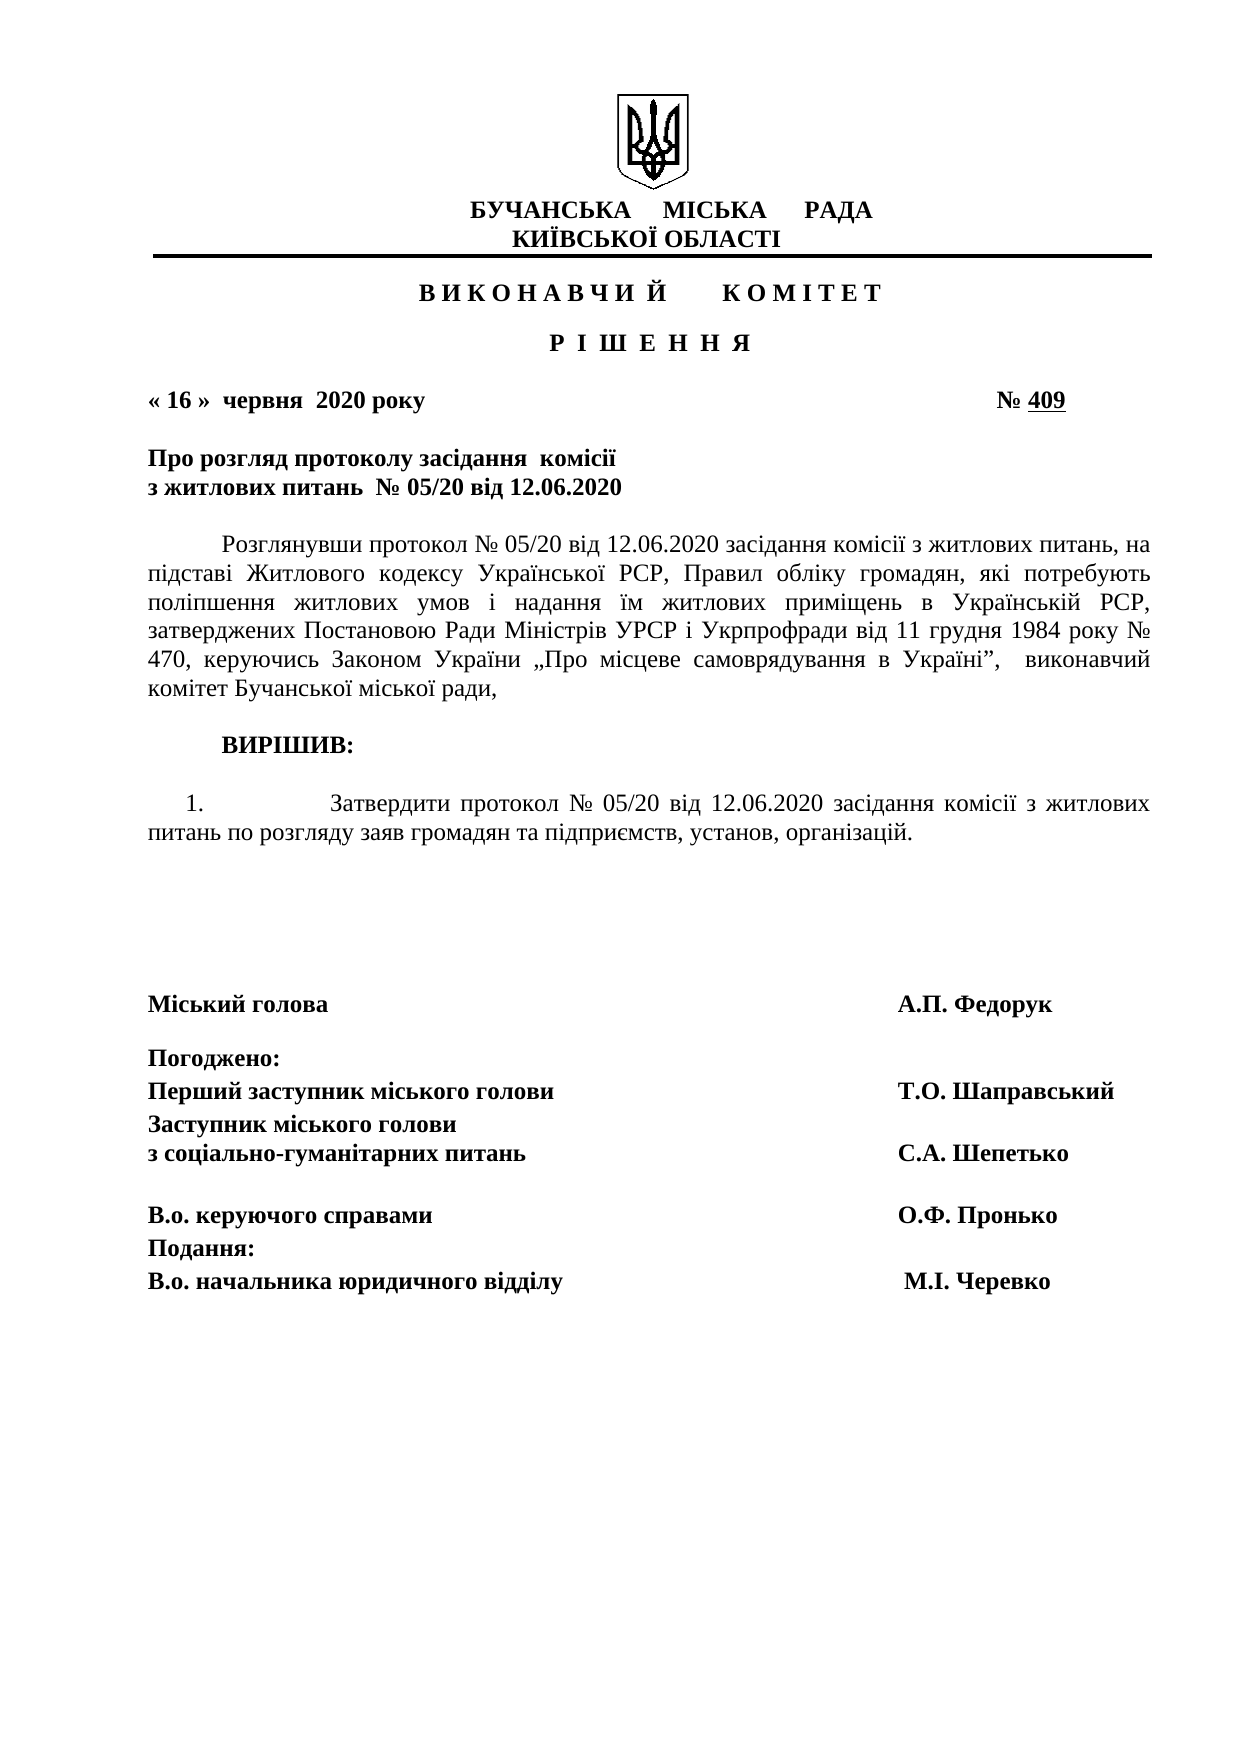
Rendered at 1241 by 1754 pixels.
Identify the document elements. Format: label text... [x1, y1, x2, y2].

text з соціально-гуманітарних питань С.А. Шепетько [148, 1138, 1152, 1167]
text Міський голова А.П. Федорук [148, 989, 1152, 1018]
text Про розгляд протоколу засідання комісії [148, 443, 1152, 472]
list Затвердити протокол № 05/20 від 12.06.2020 засідання комісії з житлових питань по розгляду заяв громадян та підприємств, установ, організацій. [148, 788, 1152, 846]
text Подання: [148, 1233, 1152, 1261]
subtitle КИЇВСЬКОЇ ОБЛАСТІ ПРОЕКТ [153, 224, 1152, 254]
subtitle Р І Ш Е Н Н Я [148, 328, 1152, 357]
text Перший заступник міського голови Т.О. Шаправський [148, 1076, 1152, 1105]
text з житлових питань № 05/20 від 12.06.2020 [148, 472, 1152, 501]
text « 16 » червня 2020 року № 409 [148, 386, 1152, 414]
subtitle В И К О Н А В Ч И Й К О М І Т Е Т [148, 278, 1152, 307]
text Розглянувши протокол № 05/20 від 12.06.2020 засідання комісії з житлових питань, на підставі Житлового кодексу Української РСР, Правил обліку громадян, які потребують поліпшення житлових умов і надання їм житлових приміщень в Українській РСР, затверджених Постановою Ради Міністрів УРСР і Укрпрофради від 11 грудня 1984 року № 470, керуючись Законом України „Про місцеве самоврядування в Україні”, виконавчий комітет Бучанської міської ради, [148, 529, 1152, 702]
text В.о. начальника юридичного відділу М.І. Черевко [148, 1266, 1152, 1294]
text Погоджено: [148, 1043, 1152, 1072]
text БУЧАНСЬКА МІСЬКА РАДА ПРОЕКТ [153, 195, 1152, 224]
text В.о. керуючого справами О.Ф. Пронько [148, 1200, 1152, 1228]
text ВИРІШИВ: [148, 731, 1152, 759]
text Заступник міського голови [148, 1109, 1152, 1138]
